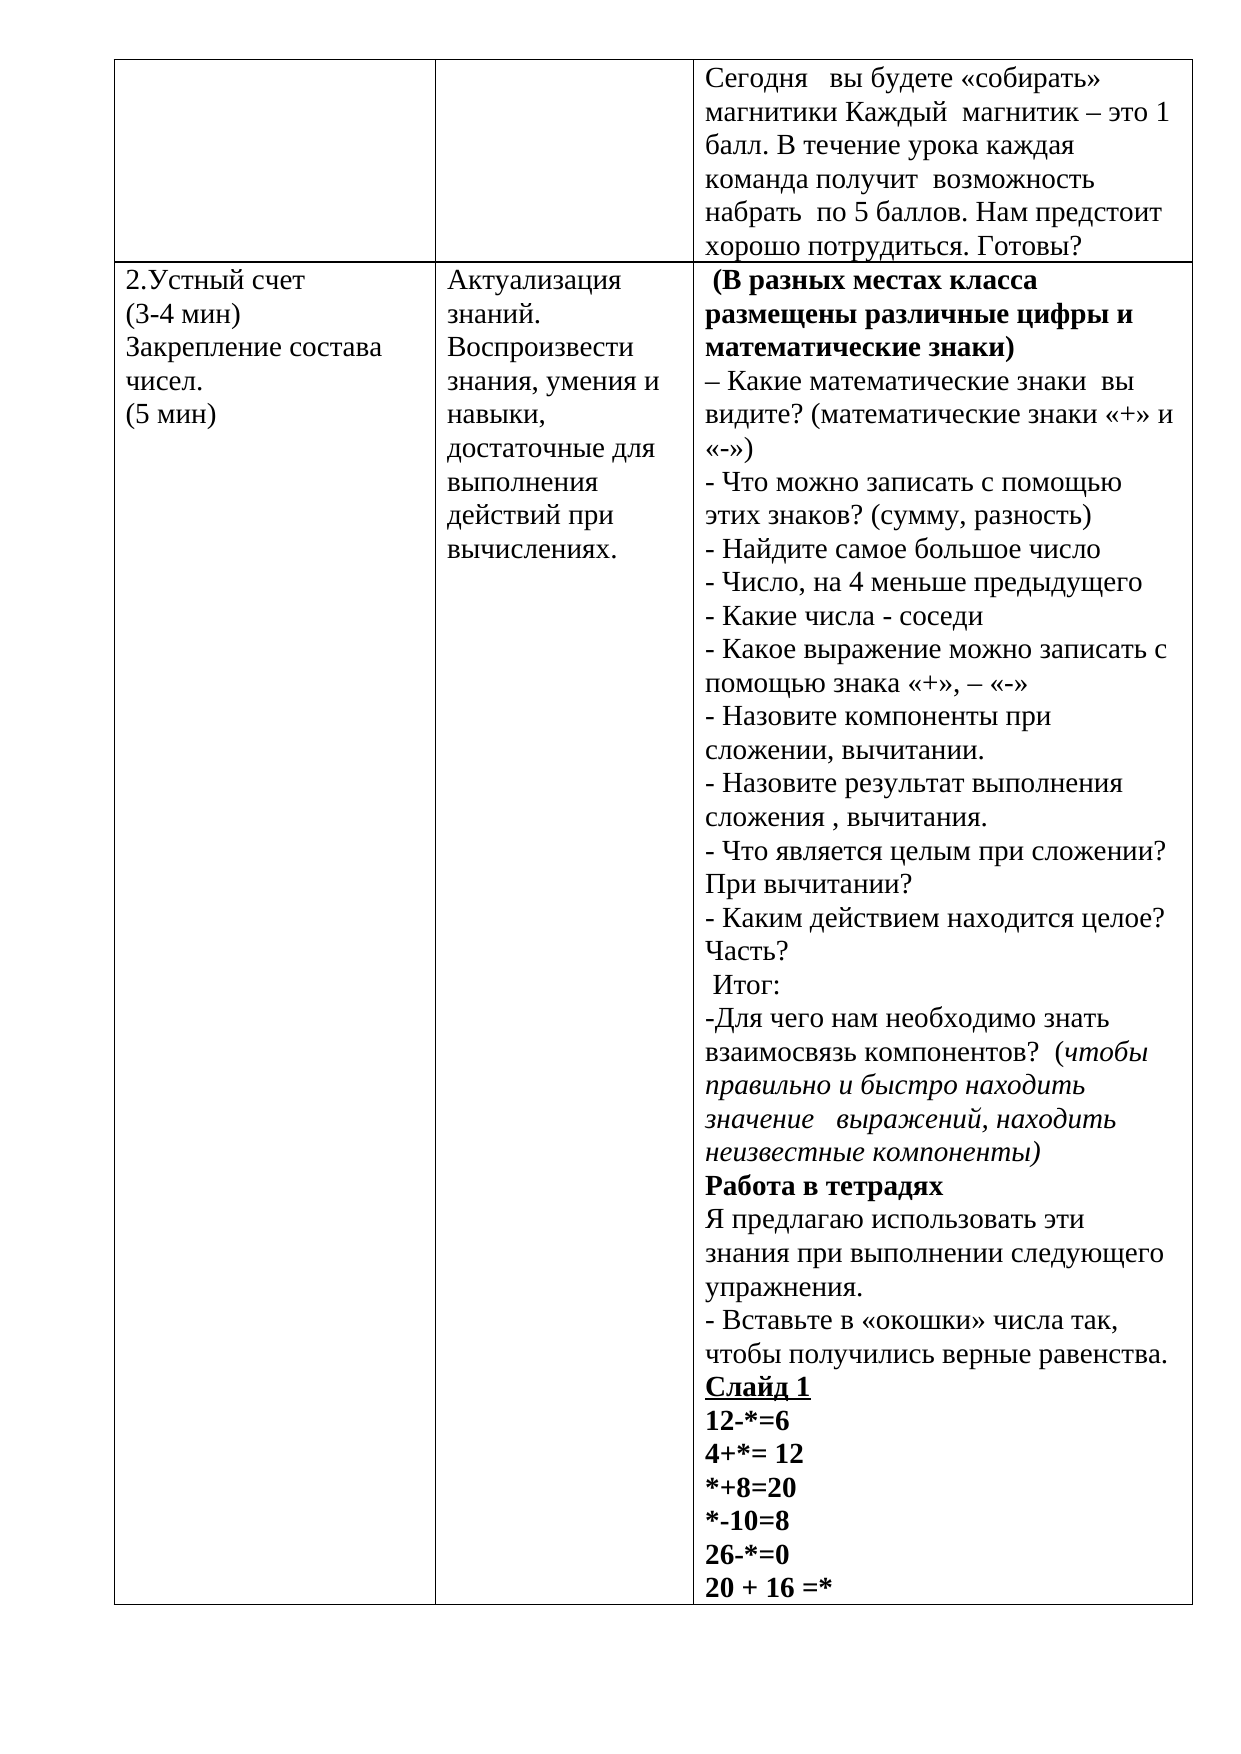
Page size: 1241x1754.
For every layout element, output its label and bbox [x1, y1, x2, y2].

table_cell [115, 60, 435, 261]
table_cell [115, 263, 435, 1604]
table_cell [694, 263, 1192, 1604]
table_cell [436, 263, 693, 1604]
table_cell [436, 60, 693, 261]
table_cell [694, 60, 1192, 261]
